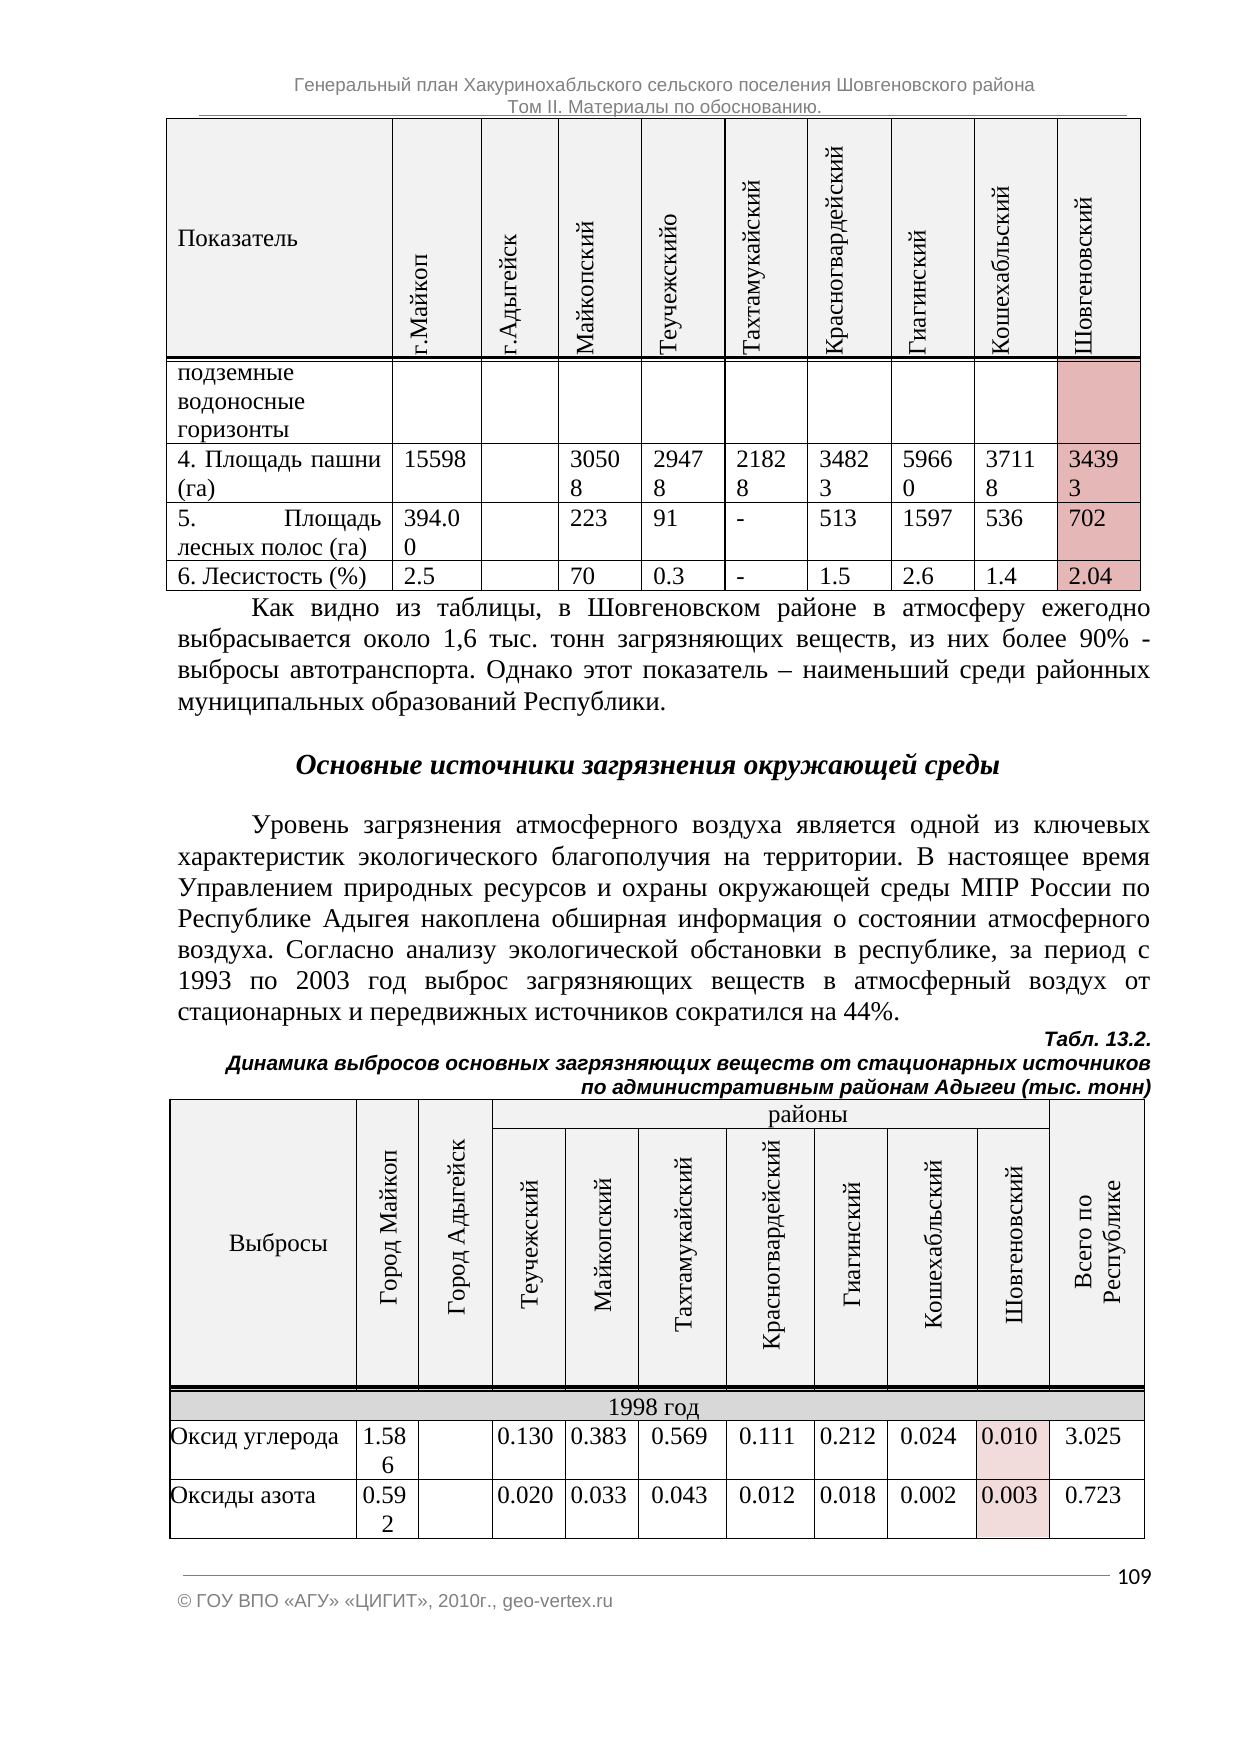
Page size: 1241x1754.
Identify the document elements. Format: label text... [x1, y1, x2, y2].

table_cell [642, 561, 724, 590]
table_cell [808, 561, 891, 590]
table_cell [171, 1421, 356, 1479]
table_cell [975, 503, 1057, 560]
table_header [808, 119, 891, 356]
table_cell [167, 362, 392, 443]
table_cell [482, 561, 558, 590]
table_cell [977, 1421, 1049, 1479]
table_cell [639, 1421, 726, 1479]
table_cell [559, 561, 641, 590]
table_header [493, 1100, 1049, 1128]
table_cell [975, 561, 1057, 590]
text Как видно из таблицы, в Шовгеновском районе в атмосферу ежегодно выбрасывается около 1,6 тыс. тонн загрязняющих веществ, из них более 90% - выбросы автотранспорта. Однако этот показатель – наименьший среди районных муниципальных образований Республики. [177, 591, 1152, 716]
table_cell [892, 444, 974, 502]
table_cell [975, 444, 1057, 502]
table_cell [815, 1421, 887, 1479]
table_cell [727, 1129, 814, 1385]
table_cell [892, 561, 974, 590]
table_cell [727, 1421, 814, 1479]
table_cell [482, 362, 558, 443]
subtitle Основные источники загрязнения окружающей среды [177, 747, 1152, 781]
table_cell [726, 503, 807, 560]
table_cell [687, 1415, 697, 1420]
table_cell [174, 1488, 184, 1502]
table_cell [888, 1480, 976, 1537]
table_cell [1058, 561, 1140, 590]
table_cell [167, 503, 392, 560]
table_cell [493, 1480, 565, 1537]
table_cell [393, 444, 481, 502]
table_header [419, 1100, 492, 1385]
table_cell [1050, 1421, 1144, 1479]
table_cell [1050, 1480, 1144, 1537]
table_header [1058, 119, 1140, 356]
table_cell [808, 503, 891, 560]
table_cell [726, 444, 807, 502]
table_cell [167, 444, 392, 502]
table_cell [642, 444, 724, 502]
text Динамика выбросов основных загрязняющих веществ от стационарных источников [177, 1051, 1152, 1074]
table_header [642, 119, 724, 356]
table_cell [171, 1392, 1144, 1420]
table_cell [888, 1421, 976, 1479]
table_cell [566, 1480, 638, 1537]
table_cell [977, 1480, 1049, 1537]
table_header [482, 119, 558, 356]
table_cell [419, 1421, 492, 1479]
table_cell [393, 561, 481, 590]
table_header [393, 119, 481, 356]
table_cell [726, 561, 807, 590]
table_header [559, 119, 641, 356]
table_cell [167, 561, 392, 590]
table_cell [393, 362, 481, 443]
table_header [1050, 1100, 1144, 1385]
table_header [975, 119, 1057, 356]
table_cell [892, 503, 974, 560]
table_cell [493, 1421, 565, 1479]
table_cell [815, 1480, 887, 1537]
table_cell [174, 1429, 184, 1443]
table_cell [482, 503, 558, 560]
text Уровень загрязнения атмосферного воздуха является одной из ключевых характеристик экологического благополучия на территории. В настоящее время Управлением природных ресурсов и охраны окружающей среды МПР России по Республике Адыгея накоплена обширная информация о состоянии атмосферного воздуха. Согласно анализу экологической обстановки в республике, за период с 1993 по 2003 год выброс загрязняющих веществ в атмосферный воздух от стационарных и передвижных источников сократился на 44%. [177, 808, 1152, 1027]
text по административным районам Адыгеи (тыс. тонн) [177, 1074, 1152, 1098]
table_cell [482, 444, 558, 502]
text Табл. 13.2. [177, 1027, 1152, 1051]
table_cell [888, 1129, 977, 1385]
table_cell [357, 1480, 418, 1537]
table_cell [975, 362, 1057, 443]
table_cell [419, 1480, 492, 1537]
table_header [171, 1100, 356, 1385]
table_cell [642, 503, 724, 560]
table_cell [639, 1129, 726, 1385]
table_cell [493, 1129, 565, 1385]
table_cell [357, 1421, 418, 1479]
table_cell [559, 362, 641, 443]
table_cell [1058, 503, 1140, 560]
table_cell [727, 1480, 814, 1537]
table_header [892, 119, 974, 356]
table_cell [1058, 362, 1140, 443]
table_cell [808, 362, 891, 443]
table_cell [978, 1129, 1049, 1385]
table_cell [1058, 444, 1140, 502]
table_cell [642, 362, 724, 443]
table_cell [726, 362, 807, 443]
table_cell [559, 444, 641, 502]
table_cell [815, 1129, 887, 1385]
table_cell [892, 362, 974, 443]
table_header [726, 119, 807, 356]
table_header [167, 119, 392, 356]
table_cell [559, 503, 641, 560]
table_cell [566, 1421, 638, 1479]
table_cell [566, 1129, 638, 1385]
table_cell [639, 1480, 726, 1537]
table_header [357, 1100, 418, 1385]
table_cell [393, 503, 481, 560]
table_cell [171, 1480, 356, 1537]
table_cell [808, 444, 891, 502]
